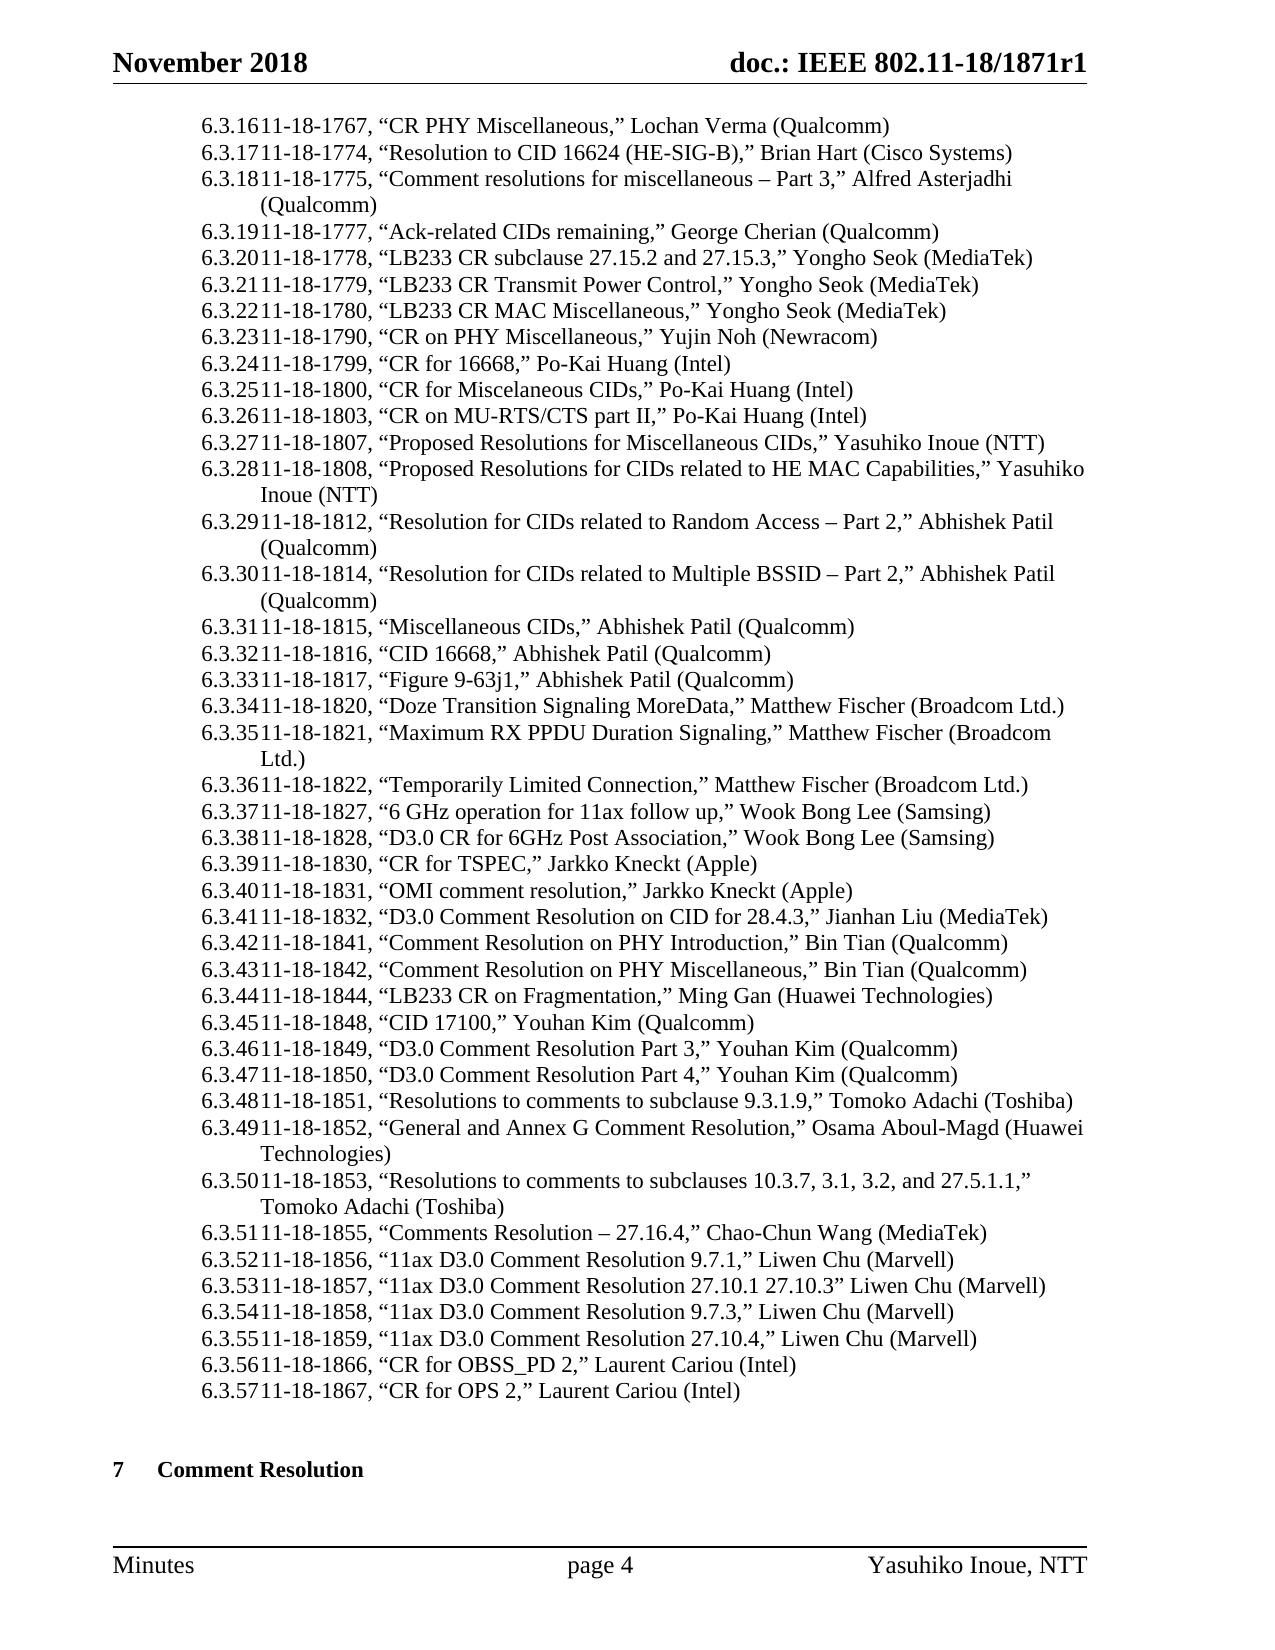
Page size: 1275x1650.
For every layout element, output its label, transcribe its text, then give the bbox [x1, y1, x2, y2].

list 11-18-1853, “Resolutions to comments to subclauses 10.3.7, 3.1, 3.2, and 27.5.1.1,” Tomoko Adachi (Toshiba) [201, 1167, 1087, 1219]
list 11-18-1827, “6 GHz operation for 11ax follow up,” Wook Bong Lee (Samsing) [201, 798, 1087, 824]
list 11-18-1812, “Resolution for CIDs related to Random Access – Part 2,” Abhishek Patil (Qualcomm) [201, 508, 1087, 561]
list 11-18-1848, “CID 17100,” Youhan Kim (Qualcomm) [201, 1008, 1087, 1035]
list 11-18-1799, “CR for 16668,” Po-Kai Huang (Intel) [201, 350, 1087, 376]
list 11-18-1822, “Temporarily Limited Connection,” Matthew Fischer (Broadcom Ltd.) [201, 771, 1087, 798]
list 11-18-1855, “Comments Resolution – 27.16.4,” Chao-Chun Wang (MediaTek) [201, 1219, 1087, 1246]
list 11-18-1800, “CR for Miscelaneous CIDs,” Po-Kai Huang (Intel) [201, 376, 1087, 402]
list 11-18-1858, “11ax D3.0 Comment Resolution 9.7.3,” Liwen Chu (Marvell) [201, 1298, 1087, 1325]
list 11-18-1828, “D3.0 CR for 6GHz Post Association,” Wook Bong Lee (Samsing) [201, 824, 1087, 850]
list 11-18-1850, “D3.0 Comment Resolution Part 4,” Youhan Kim (Qualcomm) [201, 1061, 1087, 1088]
list 11-18-1790, “CR on PHY Miscellaneous,” Yujin Noh (Newracom) [201, 323, 1087, 350]
list 11-18-1821, “Maximum RX PPDU Duration Signaling,” Matthew Fischer (Broadcom Ltd.) [201, 719, 1087, 771]
list 11-18-1807, “Proposed Resolutions for Miscellaneous CIDs,” Yasuhiko Inoue (NTT) [201, 429, 1087, 455]
list 11-18-1777, “Ack-related CIDs remaining,” George Cherian (Qualcomm) [201, 218, 1087, 244]
list 11-18-1852, “General and Annex G Comment Resolution,” Osama Aboul-Magd (Huawei Technologies) [201, 1114, 1087, 1167]
list Comment Resolution [112, 1457, 1087, 1483]
list 11-18-1767, “CR PHY Miscellaneous,” Lochan Verma (Qualcomm) [201, 112, 1087, 139]
list 11-18-1808, “Proposed Resolutions for CIDs related to HE MAC Capabilities,” Yasuhiko Inoue (NTT) [201, 455, 1087, 508]
list 11-18-1844, “LB233 CR on Fragmentation,” Ming Gan (Huawei Technologies) [201, 982, 1087, 1008]
list 11-18-1841, “Comment Resolution on PHY Introduction,” Bin Tian (Qualcomm) [201, 929, 1087, 956]
list 11-18-1779, “LB233 CR Transmit Power Control,” Yongho Seok (MediaTek) [201, 271, 1087, 297]
list 11-18-1816, “CID 16668,” Abhishek Patil (Qualcomm) [201, 639, 1087, 666]
list 11-18-1814, “Resolution for CIDs related to Multiple BSSID – Part 2,” Abhishek Patil (Qualcomm) [201, 561, 1087, 613]
list 11-18-1857, “11ax D3.0 Comment Resolution 27.10.1 27.10.3” Liwen Chu (Marvell) [201, 1272, 1087, 1298]
list 11-18-1859, “11ax D3.0 Comment Resolution 27.10.4,” Liwen Chu (Marvell) [201, 1325, 1087, 1351]
list 11-18-1775, “Comment resolutions for miscellaneous – Part 3,” Alfred Asterjadhi (Qualcomm) [201, 165, 1087, 218]
list 11-18-1774, “Resolution to CID 16624 (HE-SIG-B),” Brian Hart (Cisco Systems) [201, 139, 1087, 165]
list 11-18-1780, “LB233 CR MAC Miscellaneous,” Yongho Seok (MediaTek) [201, 297, 1087, 323]
list 11-18-1831, “OMI comment resolution,” Jarkko Kneckt (Apple) [201, 877, 1087, 903]
list 11-18-1832, “D3.0 Comment Resolution on CID for 28.4.3,” Jianhan Liu (MediaTek) [201, 903, 1087, 929]
list 11-18-1778, “LB233 CR subclause 27.15.2 and 27.15.3,” Yongho Seok (MediaTek) [201, 244, 1087, 271]
list 11-18-1803, “CR on MU-RTS/CTS part II,” Po-Kai Huang (Intel) [201, 402, 1087, 429]
list 11-18-1817, “Figure 9-63j1,” Abhishek Patil (Qualcomm) [201, 666, 1087, 692]
list 11-18-1842, “Comment Resolution on PHY Miscellaneous,” Bin Tian (Qualcomm) [201, 956, 1087, 982]
list 11-18-1815, “Miscellaneous CIDs,” Abhishek Patil (Qualcomm) [201, 613, 1087, 639]
list 11-18-1820, “Doze Transition Signaling MoreData,” Matthew Fischer (Broadcom Ltd.) [201, 692, 1087, 719]
list 11-18-1849, “D3.0 Comment Resolution Part 3,” Youhan Kim (Qualcomm) [201, 1035, 1087, 1061]
list 11-18-1830, “CR for TSPEC,” Jarkko Kneckt (Apple) [201, 850, 1087, 877]
list 11-18-1867, “CR for OPS 2,” Laurent Cariou (Intel) [201, 1377, 1087, 1404]
list 11-18-1866, “CR for OBSS_PD 2,” Laurent Cariou (Intel) [201, 1351, 1087, 1377]
list 11-18-1856, “11ax D3.0 Comment Resolution 9.7.1,” Liwen Chu (Marvell) [201, 1246, 1087, 1272]
list 11-18-1851, “Resolutions to comments to subclause 9.3.1.9,” Tomoko Adachi (Toshiba) [201, 1088, 1087, 1114]
